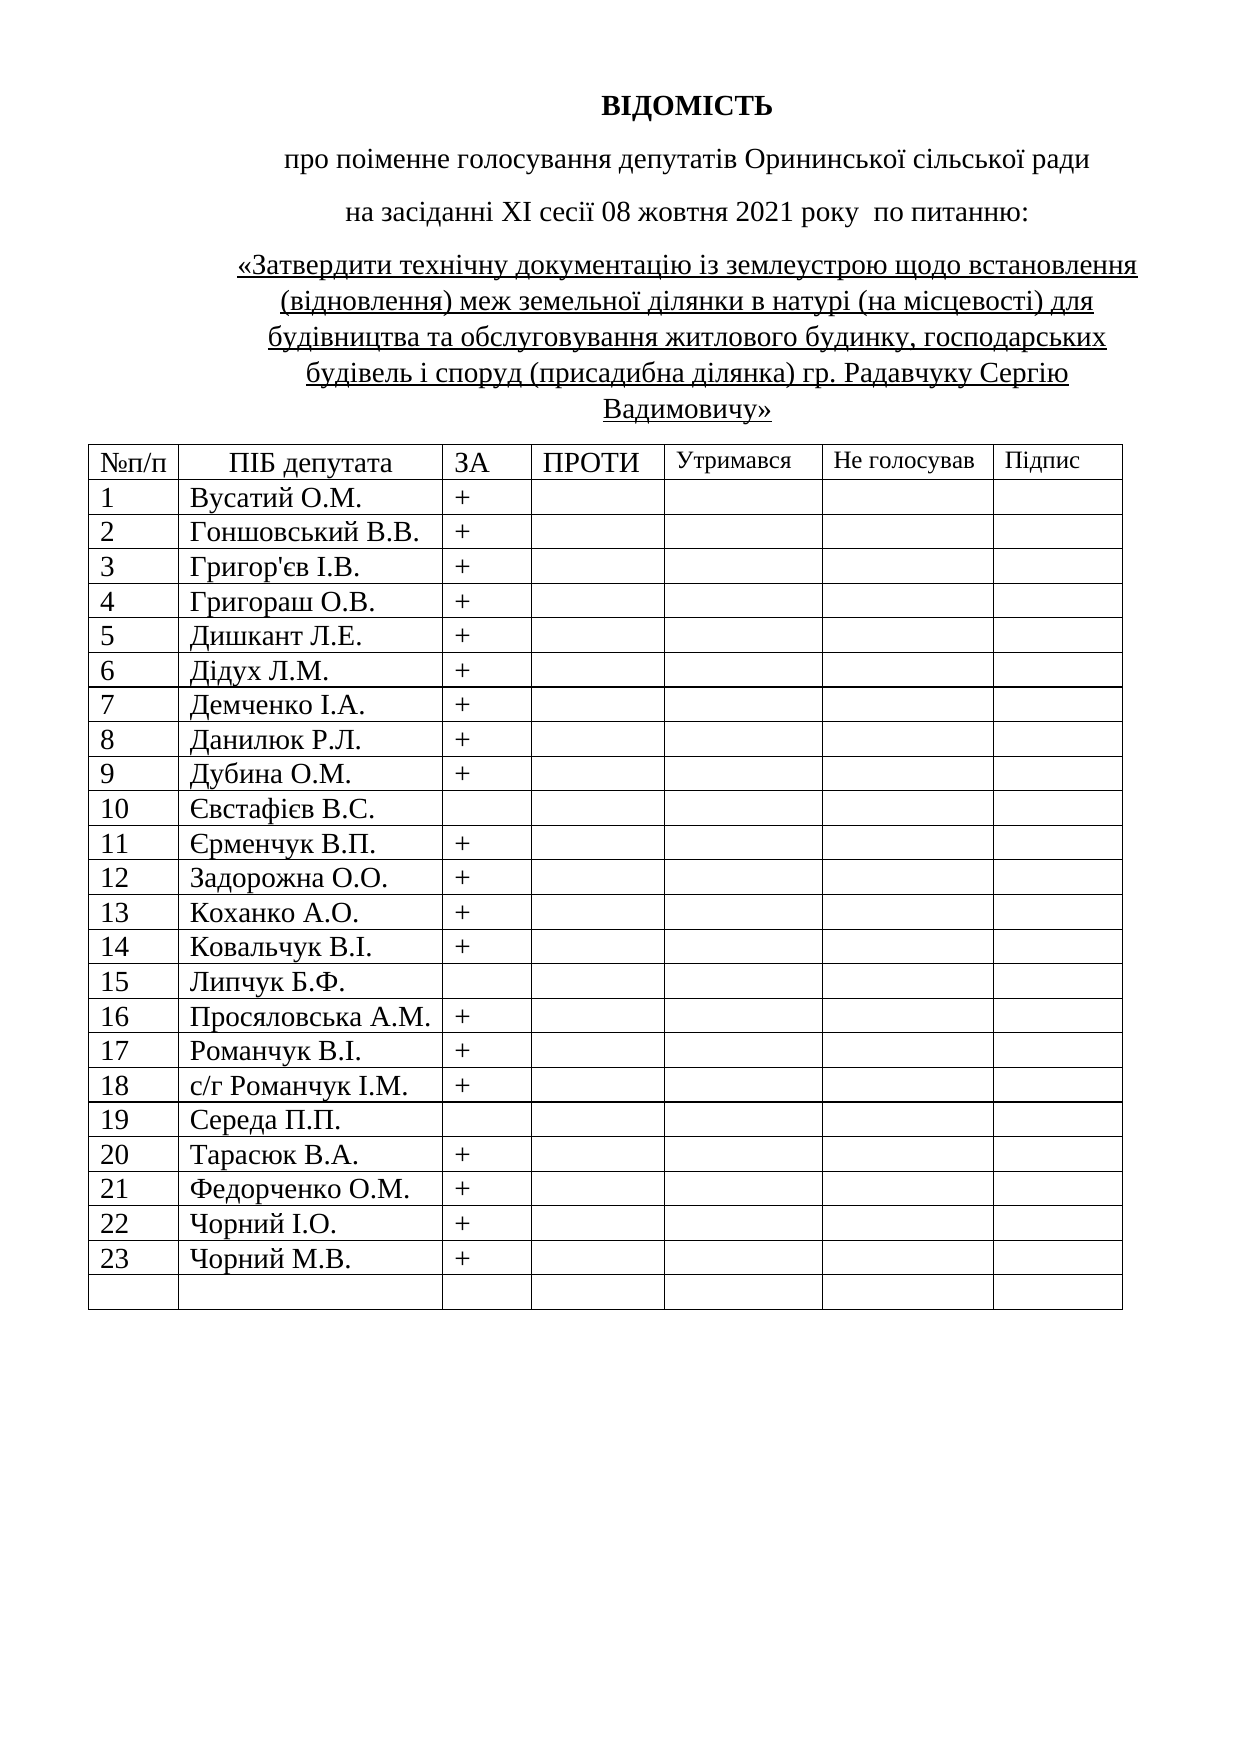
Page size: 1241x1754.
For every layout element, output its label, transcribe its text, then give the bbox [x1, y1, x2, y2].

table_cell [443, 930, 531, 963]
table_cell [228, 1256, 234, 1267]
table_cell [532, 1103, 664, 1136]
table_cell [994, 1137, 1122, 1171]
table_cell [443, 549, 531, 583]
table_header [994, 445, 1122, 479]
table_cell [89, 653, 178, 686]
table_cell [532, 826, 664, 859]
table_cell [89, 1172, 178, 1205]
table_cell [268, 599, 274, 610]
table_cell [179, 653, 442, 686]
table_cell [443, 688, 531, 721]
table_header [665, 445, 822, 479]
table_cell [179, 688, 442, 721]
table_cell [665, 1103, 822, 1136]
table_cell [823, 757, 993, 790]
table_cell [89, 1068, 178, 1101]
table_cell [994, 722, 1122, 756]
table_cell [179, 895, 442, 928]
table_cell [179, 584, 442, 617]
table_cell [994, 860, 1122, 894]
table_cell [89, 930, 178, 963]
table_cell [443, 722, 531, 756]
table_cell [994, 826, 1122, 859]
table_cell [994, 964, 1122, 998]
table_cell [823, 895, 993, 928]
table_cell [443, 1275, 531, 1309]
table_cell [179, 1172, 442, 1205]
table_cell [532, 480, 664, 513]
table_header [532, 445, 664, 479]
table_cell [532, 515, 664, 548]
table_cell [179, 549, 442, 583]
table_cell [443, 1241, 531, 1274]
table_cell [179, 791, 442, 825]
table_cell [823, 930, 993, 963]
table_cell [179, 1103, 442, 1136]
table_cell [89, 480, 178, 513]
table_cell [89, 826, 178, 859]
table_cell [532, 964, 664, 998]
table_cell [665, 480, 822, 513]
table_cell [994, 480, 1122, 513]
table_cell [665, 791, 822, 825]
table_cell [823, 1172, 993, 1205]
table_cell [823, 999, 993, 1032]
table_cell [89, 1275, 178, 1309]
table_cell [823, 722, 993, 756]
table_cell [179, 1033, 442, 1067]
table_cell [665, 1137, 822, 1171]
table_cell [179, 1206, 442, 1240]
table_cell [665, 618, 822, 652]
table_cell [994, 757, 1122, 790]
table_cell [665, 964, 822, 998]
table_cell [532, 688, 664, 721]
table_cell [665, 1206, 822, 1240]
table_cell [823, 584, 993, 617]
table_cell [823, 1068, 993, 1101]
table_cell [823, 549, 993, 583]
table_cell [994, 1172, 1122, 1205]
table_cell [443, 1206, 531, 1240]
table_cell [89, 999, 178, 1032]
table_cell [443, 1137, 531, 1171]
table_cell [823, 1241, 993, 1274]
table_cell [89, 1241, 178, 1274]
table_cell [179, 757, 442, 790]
text «Затвердити технічну документацію із землеустрою щодо встановлення (відновлення) меж земельної ділянки в натурі (на місцевості) для будівництва та обслуговування житлового будинку, господарських будівель і споруд (присадибна ділянка) гр. Радавчуку Сергію Вадимовичу» [223, 247, 1152, 425]
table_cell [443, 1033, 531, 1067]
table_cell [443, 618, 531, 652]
text ВІДОМІСТЬ [223, 88, 1152, 122]
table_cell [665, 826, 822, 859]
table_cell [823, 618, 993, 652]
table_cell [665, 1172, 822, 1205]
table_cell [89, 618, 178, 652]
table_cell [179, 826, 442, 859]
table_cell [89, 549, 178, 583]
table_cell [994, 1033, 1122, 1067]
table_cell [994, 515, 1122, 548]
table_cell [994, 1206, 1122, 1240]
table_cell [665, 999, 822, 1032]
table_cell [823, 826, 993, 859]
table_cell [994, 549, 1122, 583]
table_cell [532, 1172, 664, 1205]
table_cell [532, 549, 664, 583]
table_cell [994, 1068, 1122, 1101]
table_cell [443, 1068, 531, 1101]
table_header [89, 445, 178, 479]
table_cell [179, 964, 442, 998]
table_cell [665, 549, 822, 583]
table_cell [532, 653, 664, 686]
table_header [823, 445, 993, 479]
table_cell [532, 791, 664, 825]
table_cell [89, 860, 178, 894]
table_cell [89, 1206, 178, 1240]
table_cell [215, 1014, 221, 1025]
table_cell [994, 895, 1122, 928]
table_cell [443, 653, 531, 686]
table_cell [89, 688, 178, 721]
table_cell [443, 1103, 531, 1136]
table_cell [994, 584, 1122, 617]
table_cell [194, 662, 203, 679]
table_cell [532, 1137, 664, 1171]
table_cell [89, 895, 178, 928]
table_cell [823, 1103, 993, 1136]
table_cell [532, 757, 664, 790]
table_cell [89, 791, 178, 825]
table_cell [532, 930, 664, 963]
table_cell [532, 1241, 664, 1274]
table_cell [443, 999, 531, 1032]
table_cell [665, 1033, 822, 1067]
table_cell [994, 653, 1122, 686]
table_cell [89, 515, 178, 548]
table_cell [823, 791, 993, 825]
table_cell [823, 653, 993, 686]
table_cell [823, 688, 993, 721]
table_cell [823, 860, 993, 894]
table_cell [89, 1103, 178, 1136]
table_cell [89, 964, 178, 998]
text на засіданні XI сесії 08 жовтня 2021 року по питанню: [223, 194, 1152, 228]
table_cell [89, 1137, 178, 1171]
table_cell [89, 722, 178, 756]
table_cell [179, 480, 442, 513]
text про поіменне голосування депутатів Орининської сільської ради [223, 141, 1152, 175]
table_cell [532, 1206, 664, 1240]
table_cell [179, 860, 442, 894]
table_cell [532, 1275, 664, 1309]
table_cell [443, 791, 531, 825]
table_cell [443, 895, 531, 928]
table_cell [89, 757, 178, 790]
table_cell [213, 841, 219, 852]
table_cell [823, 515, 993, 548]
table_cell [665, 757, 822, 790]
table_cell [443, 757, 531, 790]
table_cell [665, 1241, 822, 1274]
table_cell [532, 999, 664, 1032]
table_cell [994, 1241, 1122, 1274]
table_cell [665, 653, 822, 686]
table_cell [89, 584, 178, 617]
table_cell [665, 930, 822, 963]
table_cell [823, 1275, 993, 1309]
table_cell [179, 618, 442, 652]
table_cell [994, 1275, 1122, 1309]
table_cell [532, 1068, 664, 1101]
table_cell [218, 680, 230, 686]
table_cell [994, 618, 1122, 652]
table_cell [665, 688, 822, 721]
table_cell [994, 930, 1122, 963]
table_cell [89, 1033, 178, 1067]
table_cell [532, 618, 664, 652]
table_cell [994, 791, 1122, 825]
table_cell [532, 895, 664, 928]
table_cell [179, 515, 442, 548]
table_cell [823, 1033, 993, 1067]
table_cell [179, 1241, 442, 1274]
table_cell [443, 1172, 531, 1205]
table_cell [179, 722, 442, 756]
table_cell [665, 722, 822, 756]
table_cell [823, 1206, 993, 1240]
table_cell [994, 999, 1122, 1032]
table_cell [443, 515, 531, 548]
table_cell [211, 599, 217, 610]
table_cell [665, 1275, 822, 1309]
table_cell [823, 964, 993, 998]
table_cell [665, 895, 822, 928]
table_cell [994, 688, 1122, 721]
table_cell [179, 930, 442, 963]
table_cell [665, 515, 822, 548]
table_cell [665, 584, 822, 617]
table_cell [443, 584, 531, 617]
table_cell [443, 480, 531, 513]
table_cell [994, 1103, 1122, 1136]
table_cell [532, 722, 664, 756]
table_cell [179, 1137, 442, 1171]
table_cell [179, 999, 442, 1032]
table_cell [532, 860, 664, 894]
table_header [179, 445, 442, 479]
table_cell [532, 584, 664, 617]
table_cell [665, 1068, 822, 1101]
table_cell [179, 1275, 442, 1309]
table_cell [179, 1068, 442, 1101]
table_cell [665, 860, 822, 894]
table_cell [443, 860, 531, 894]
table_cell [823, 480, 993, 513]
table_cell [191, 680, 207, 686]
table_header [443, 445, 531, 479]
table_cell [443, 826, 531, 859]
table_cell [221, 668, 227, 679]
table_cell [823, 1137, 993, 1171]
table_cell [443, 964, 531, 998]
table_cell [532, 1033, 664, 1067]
